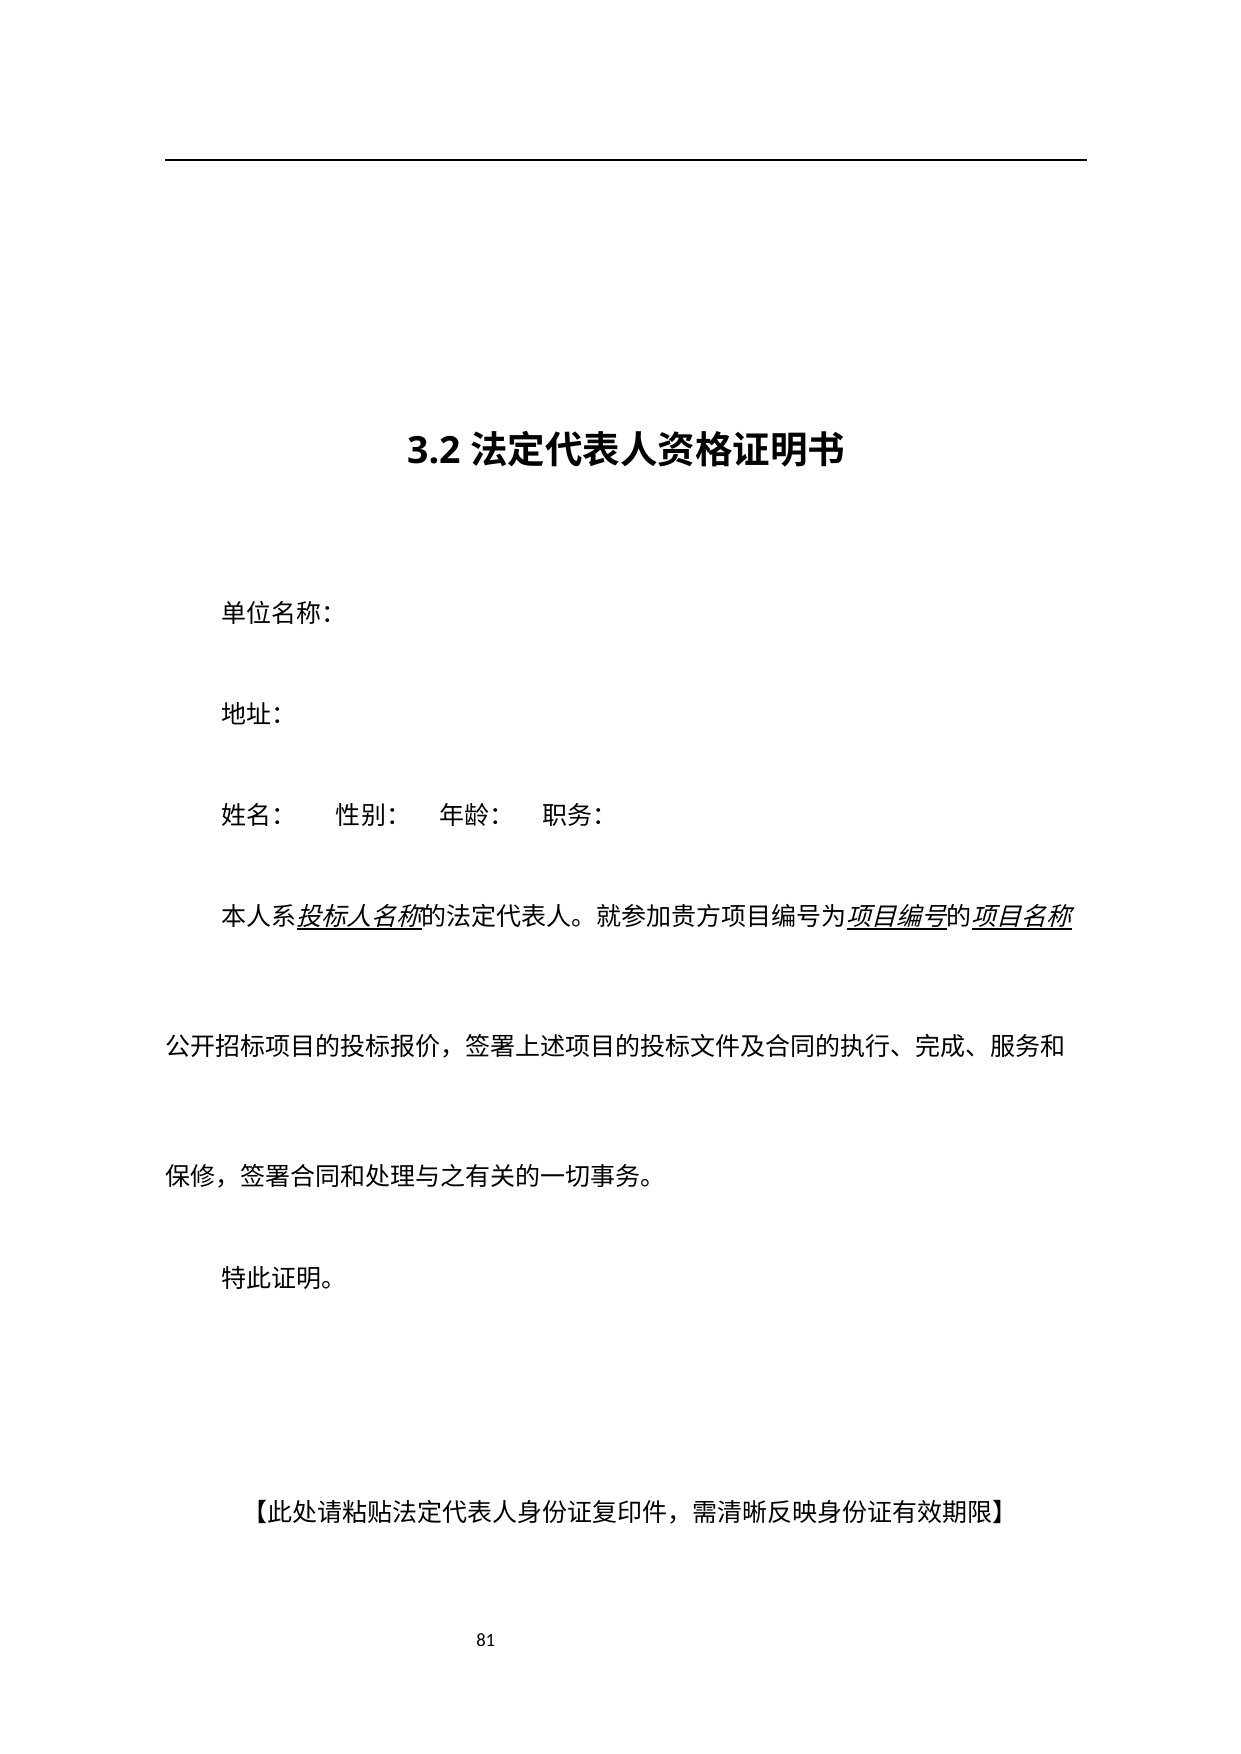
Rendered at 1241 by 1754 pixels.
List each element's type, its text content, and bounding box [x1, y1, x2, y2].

text 特此证明。 [165, 1244, 1087, 1309]
text 姓名： 性别： 年龄： 职务： [165, 781, 1087, 846]
text 地址： [165, 680, 1087, 745]
text 本人系投标人名称的法定代表人。就参加贵方项目编号为项目编号的项目名称公开招标项目的投标报价，签署上述项目的投标文件及合同的执行、完成、服务和保修，签署合同和处理与之有关的一切事务。 [165, 882, 1087, 1207]
text 单位名称： [165, 579, 1087, 644]
text 3.2 法定代表人资格证明书 [165, 414, 1087, 479]
text 【此处请粘贴法定代表人身份证复印件，需清晰反映身份证有效期限】 [109, 1478, 1087, 1543]
